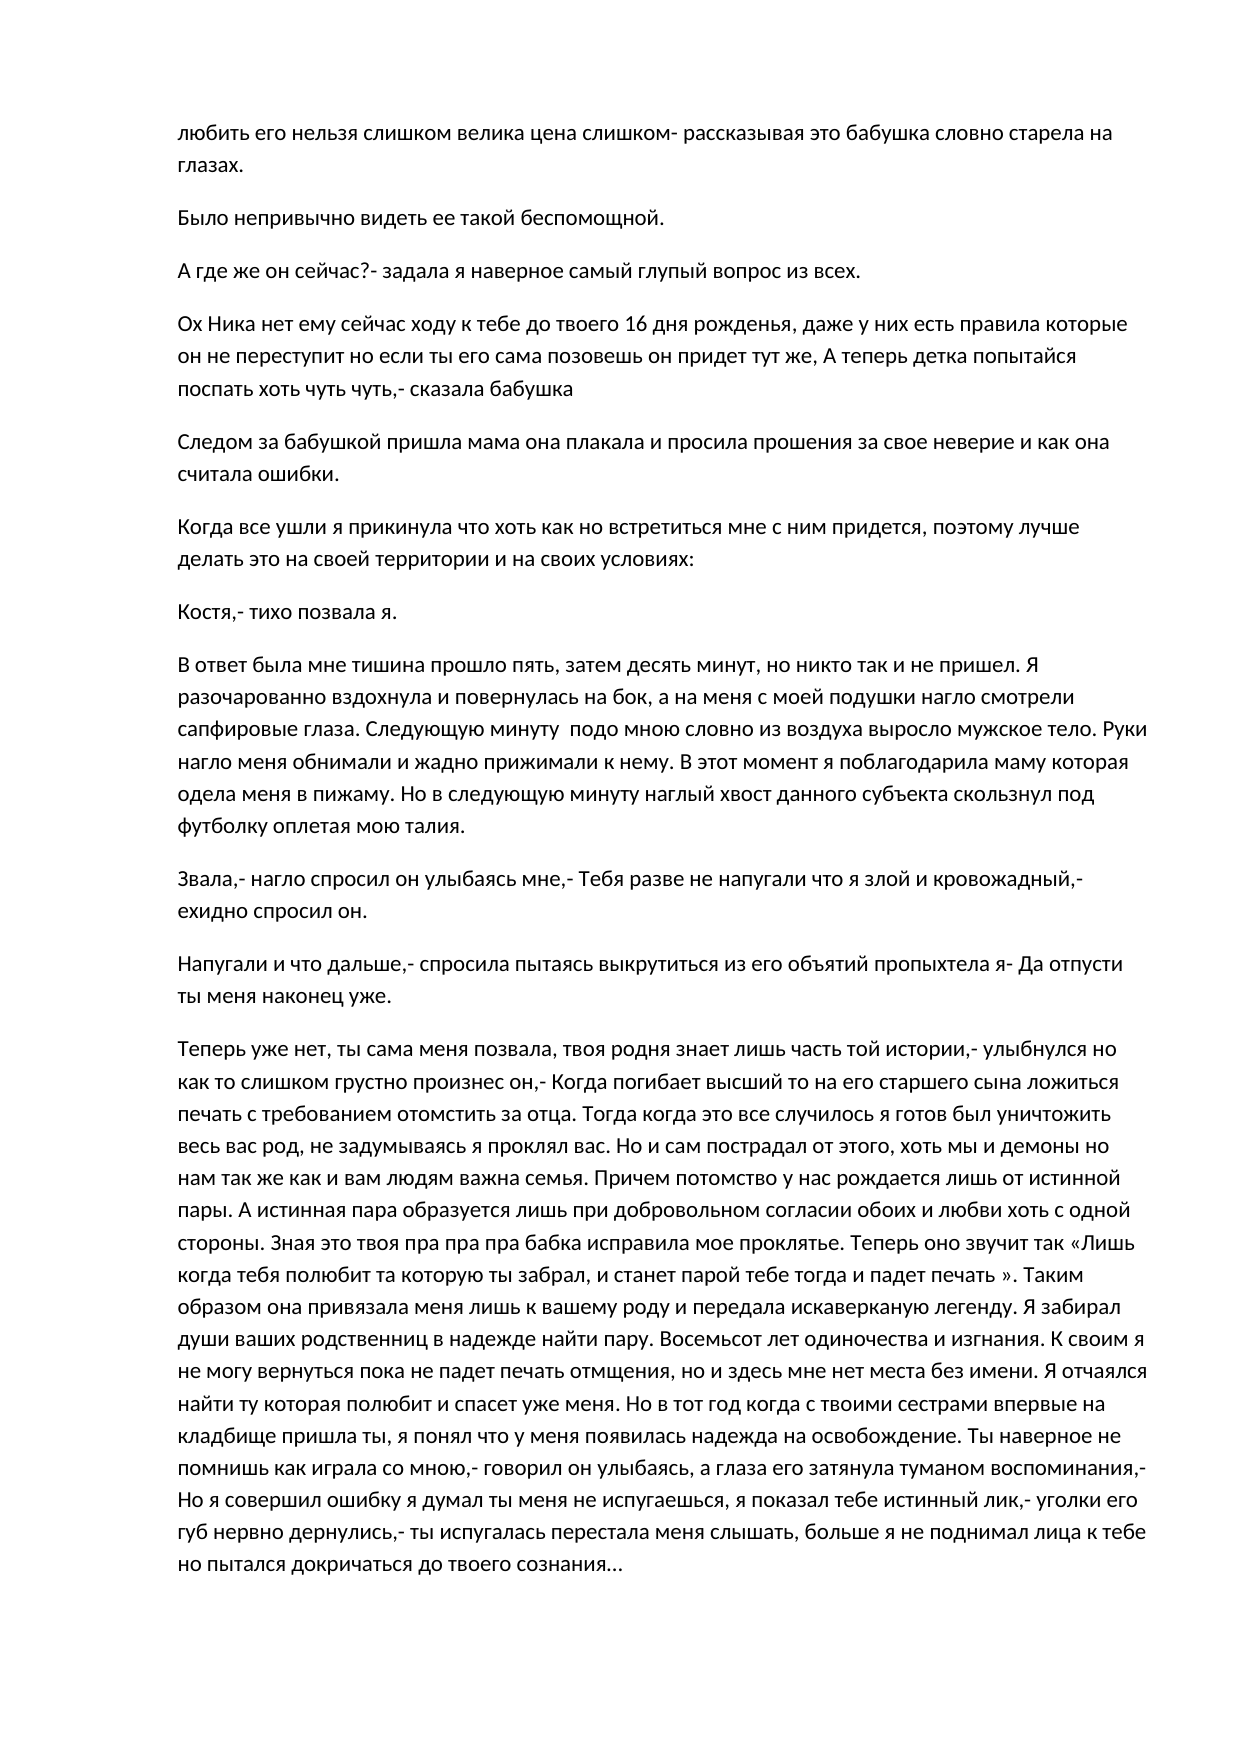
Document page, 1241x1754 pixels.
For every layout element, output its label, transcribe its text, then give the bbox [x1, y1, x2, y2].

text Было непривычно видеть ее такой беспомощной. [177, 203, 1152, 231]
text Напугали и что дальше,- спросила пытаясь выкрутиться из его объятий пропыхтела я- Да отпусти ты меня наконец уже. [177, 949, 1152, 1009]
text Звала,- нагло спросил он улыбаясь мне,- Тебя разве не напугали что я злой и кровожадный,- ехидно спросил он. [177, 864, 1152, 924]
text А где же он сейчас?- задала я наверное самый глупый вопрос из всех. [177, 256, 1152, 284]
text Теперь уже нет, ты сама меня позвала, твоя родня знает лишь часть той истории,- улыбнулся но как то слишком грустно произнес он,- Когда погибает высший то на его старшего сына ложиться печать с требованием отомстить за отца. Тогда когда это все случилось я готов был уничтожить весь вас род, не задумываясь я проклял вас. Но и сам пострадал от этого, хоть мы и демоны но нам так же как и вам людям важна семья. Причем потомство у нас рождается лишь от истинной пары. А истинная пара образуется лишь при добровольном согласии обоих и любви хоть с одной стороны. Зная это твоя пра пра пра бабка исправила мое проклятье. Теперь оно звучит так «Лишь когда тебя полюбит та которую ты забрал, и станет парой тебе тогда и падет печать ». Таким образом она привязала меня лишь к вашему роду и передала искаверканую легенду. Я забирал души ваших родственниц в надежде найти пару. Восемьсот лет одиночества и изгнания. К своим я не могу вернуться пока не падет печать отмщения, но и здесь мне нет места без имени. Я отчаялся найти ту которая полюбит и спасет уже меня. Но в тот год когда с твоими сестрами впервые на кладбище пришла ты, я понял что у меня появилась надежда на освобождение. Ты наверное не помнишь как играла со мною,- говорил он улыбаясь, а глаза его затянула туманом воспоминания,- Но я совершил ошибку я думал ты меня не испугаешься, я показал тебе истинный лик,- уголки его губ нервно дернулись,- ты испугалась перестала меня слышать, больше я не поднимал лица к тебе но пытался докричаться до твоего сознания… [177, 1034, 1152, 1578]
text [177, 118, 1152, 178]
text Следом за бабушкой пришла мама она плакала и просила прошения за свое неверие и как она считала ошибки. [177, 427, 1152, 487]
text Ох Ника нет ему сейчас ходу к тебе до твоего 16 дня рожденья, даже у них есть правила которые он не переступит но если ты его сама позовешь он придет тут же, А теперь детка попытайся поспать хоть чуть чуть,- сказала бабушка [177, 309, 1152, 402]
text В ответ была мне тишина прошло пять, затем десять минут, но никто так и не пришел. Я разочарованно вздохнула и повернулась на бок, а на меня с моей подушки нагло смотрели сапфировые глаза. Следующую минуту подо мною словно из воздуха выросло мужское тело. Руки нагло меня обнимали и жадно прижимали к нему. В этот момент я поблагодарила маму которая одела меня в пижаму. Но в следующую минуту наглый хвост данного субъекта скользнул под футболку оплетая мою талия. [177, 650, 1152, 839]
text Когда все ушли я прикинула что хоть как но встретиться мне с ним придется, поэтому лучше делать это на своей территории и на своих условиях: [177, 512, 1152, 572]
text Костя,- тихо позвала я. [177, 597, 1152, 625]
